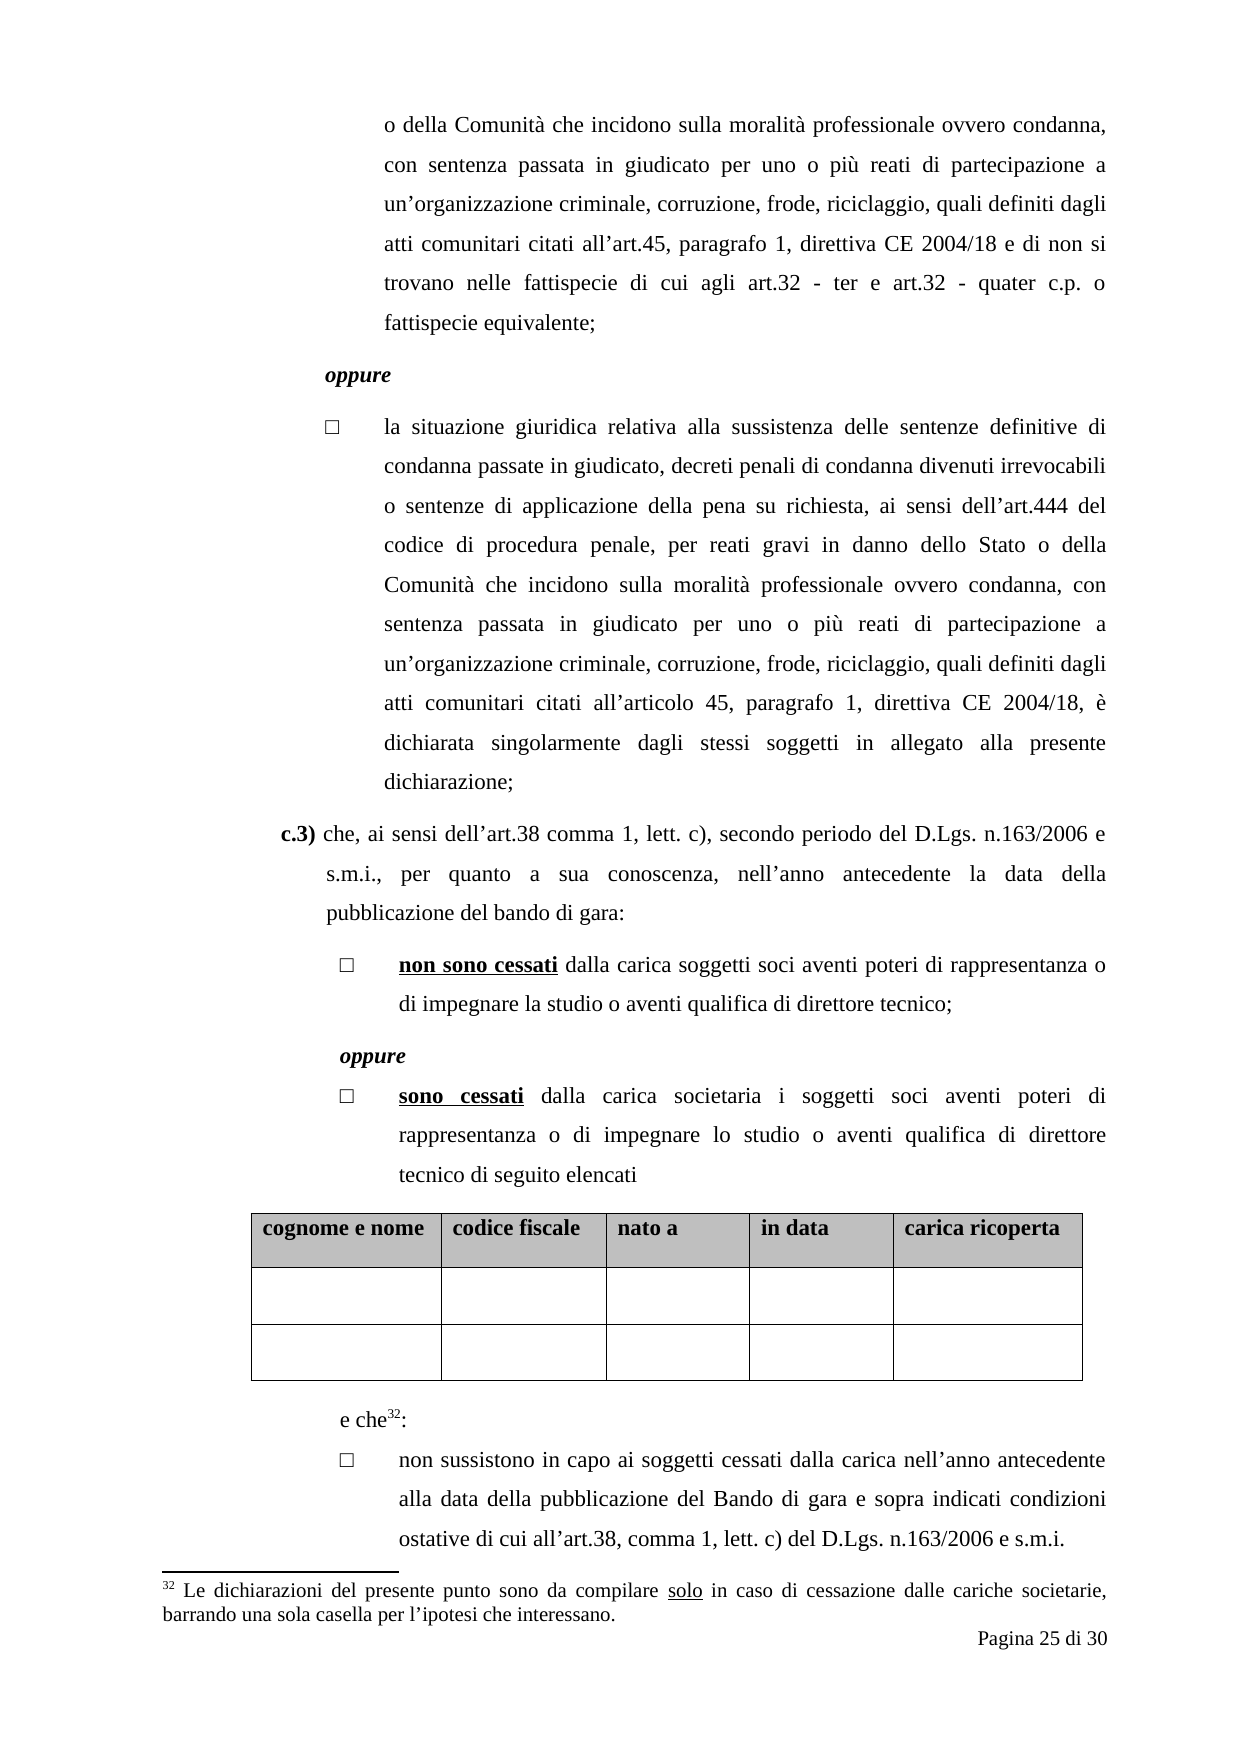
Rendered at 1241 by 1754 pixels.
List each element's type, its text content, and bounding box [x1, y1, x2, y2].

table_cell [607, 1268, 749, 1324]
text □ non sussistono in capo ai soggetti cessati dalla carica nell’anno antecedente alla data della pubblicazione del Bando di gara e sopra indicati condizioni ostative di cui all’art.38, comma 1, lett. c) del D.Lgs. n.163/2006 e s.m.i. [339, 1446, 1107, 1551]
text c.3) che, ai sensi dell’art.38 comma 1, lett. c), secondo periodo del D.Lgs. n.163/2006 e s.m.i., per quanto a sua conoscenza, nell’anno antecedente la data della pubblicazione del bando di gara: [281, 820, 1107, 925]
table_cell [607, 1325, 749, 1380]
text oppure [325, 361, 1107, 387]
table_cell [442, 1325, 606, 1380]
text oppure [339, 1042, 1107, 1069]
table_cell [442, 1268, 606, 1324]
table_cell [750, 1268, 893, 1324]
table_cell [252, 1325, 441, 1380]
table_header nato a [607, 1214, 749, 1267]
table_cell [750, 1325, 893, 1380]
table_header in data [750, 1214, 893, 1267]
table_cell [894, 1325, 1082, 1380]
table_cell [252, 1268, 441, 1324]
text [325, 111, 1107, 335]
table_header carica ricoperta [894, 1214, 1082, 1267]
table_header cognome e nome [252, 1214, 441, 1267]
table_cell [894, 1268, 1082, 1324]
text e che: [339, 1406, 1107, 1433]
text □ non sono cessati dalla carica soggetti soci aventi poteri di rappresentanza o di impegnare la studio o aventi qualifica di direttore tecnico; [339, 951, 1107, 1017]
text □ sono cessati dalla carica societaria i soggetti soci aventi poteri di rappresentanza o di impegnare lo studio o aventi qualifica di direttore tecnico di seguito elencati [339, 1082, 1107, 1187]
table_header codice fiscale [442, 1214, 606, 1267]
text □ la situazione giuridica relativa alla sussistenza delle sentenze definitive di condanna passate in giudicato, decreti penali di condanna divenuti irrevocabili o sentenze di applicazione della pena su richiesta, ai sensi dell’art.444 del codice di procedura penale, per reati gravi in danno dello Stato o della Comunità che incidono sulla moralità professionale ovvero condanna, con sentenza passata in giudicato per uno o più reati di partecipazione a un’organizzazione criminale, corruzione, frode, riciclaggio, quali definiti dagli atti comunitari citati all’articolo 45, paragrafo 1, direttiva CE 2004/18, è dichiarata singolarmente dagli stessi soggetti in allegato alla presente dichiarazione; [325, 413, 1107, 794]
